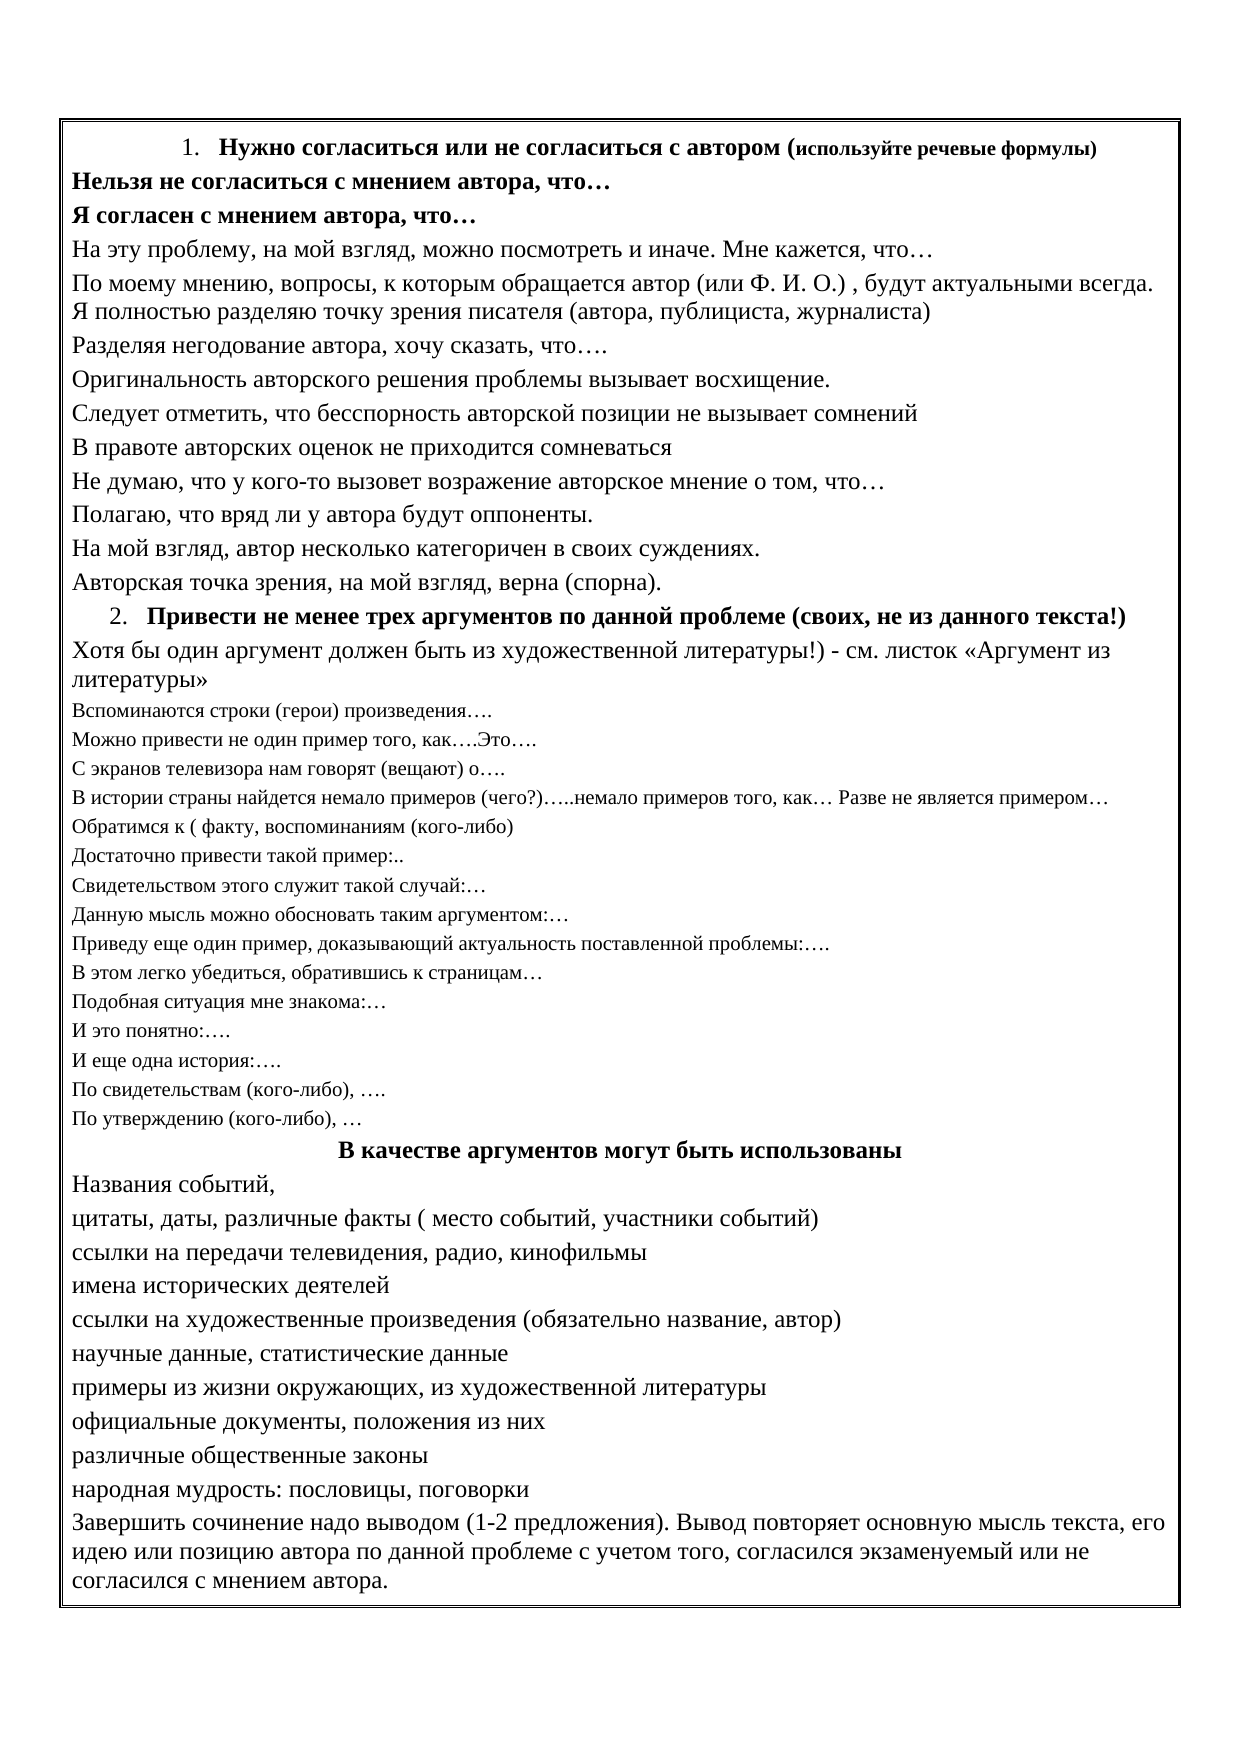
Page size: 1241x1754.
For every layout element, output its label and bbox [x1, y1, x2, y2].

table_cell [63, 122, 1178, 1605]
